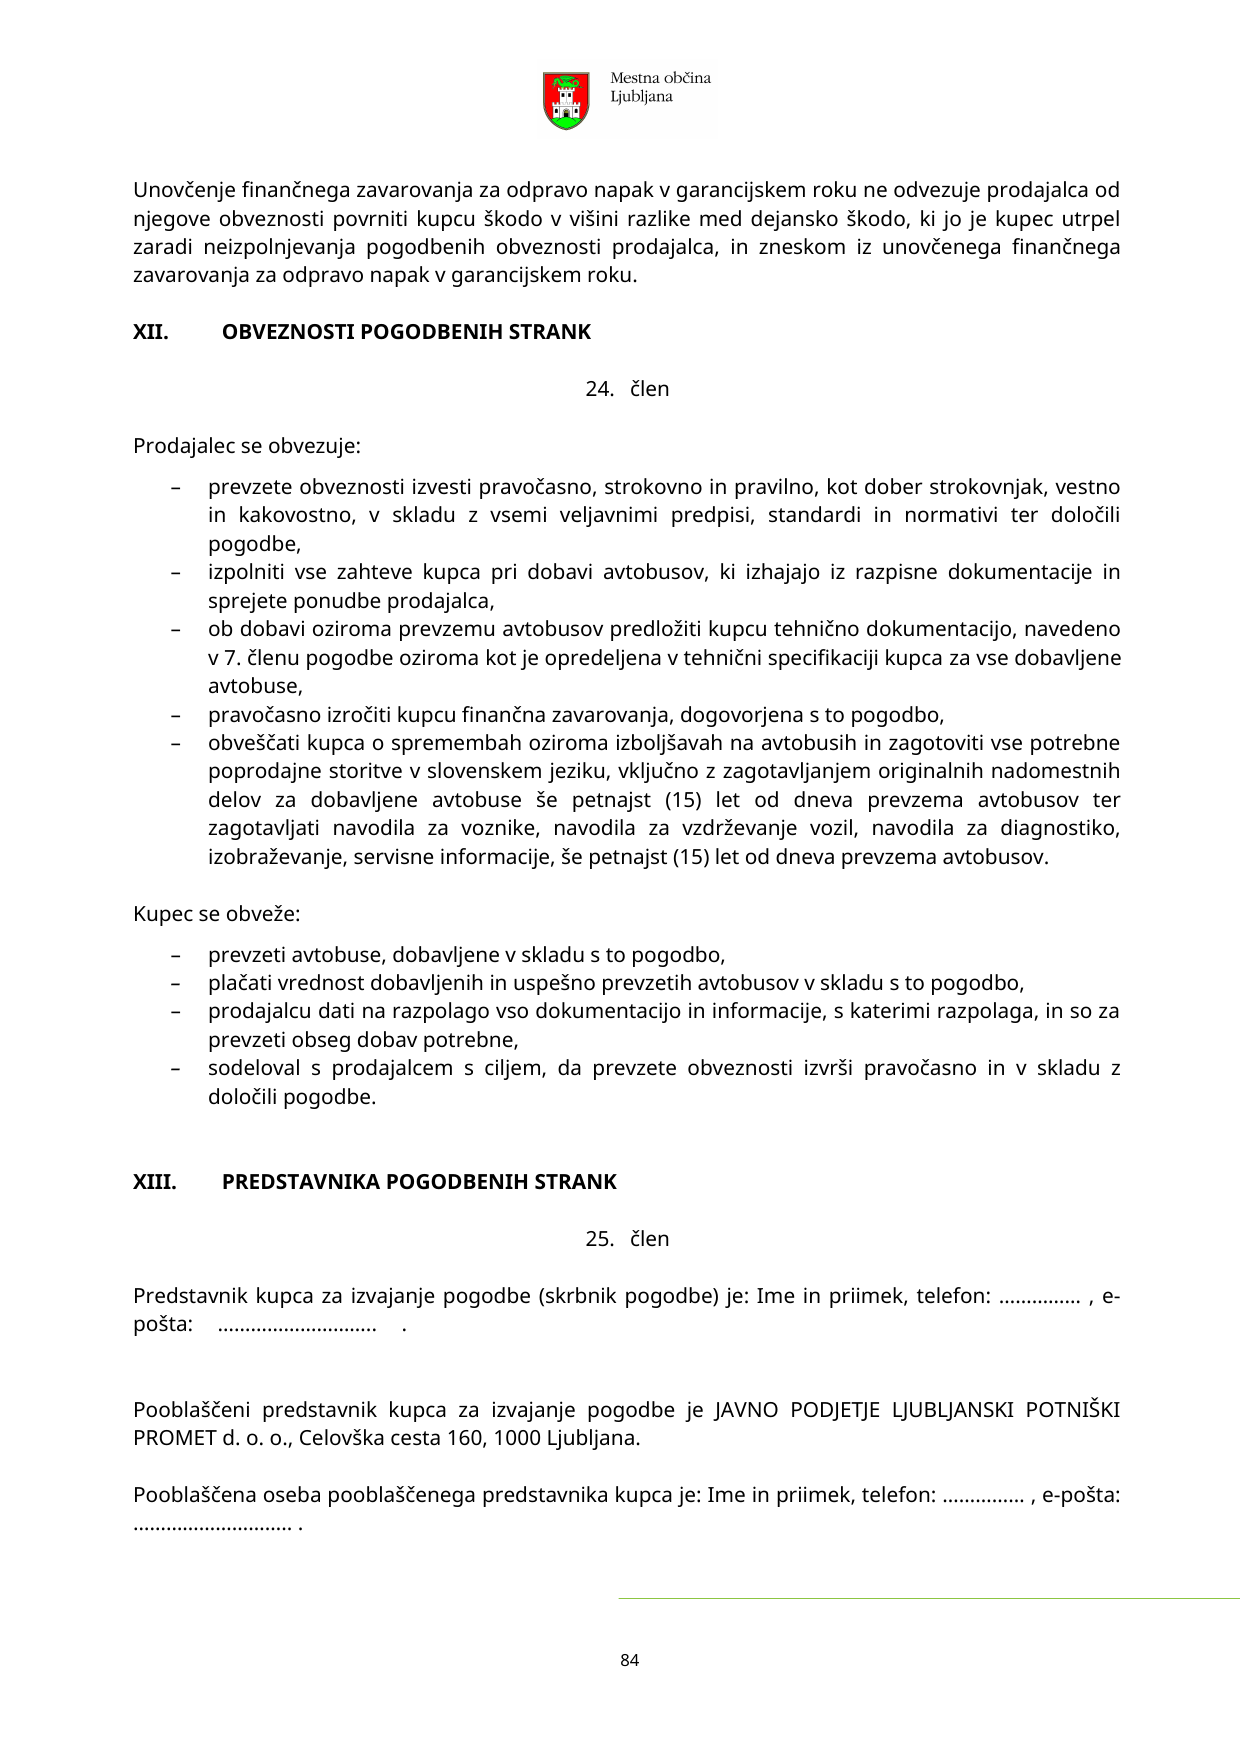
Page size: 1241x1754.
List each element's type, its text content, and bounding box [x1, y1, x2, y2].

text Prodajalec se obvezuje: [133, 431, 1122, 460]
text Pooblaščeni predstavnik kupca za izvajanje pogodbe je JAVNO PODJETJE LJUBLJANSKI POTNIŠKI PROMET d. o. o., Celovška cesta 160, 1000 Ljubljana. [133, 1395, 1122, 1452]
list PREDSTAVNIKA POGODBENIH STRANK [133, 1167, 1122, 1196]
text Unovčenje finančnega zavarovanja za odpravo napak v garancijskem roku ne odvezuje prodajalca od njegove obveznosti povrniti kupcu škodo v višini razlike med dejansko škodo, ki jo je kupec utrpel zaradi neizpolnjevanja pogodbenih obveznosti prodajalca, in zneskom iz unovčenega finančnega zavarovanja za odpravo napak v garancijskem roku. [133, 175, 1122, 289]
list člen [133, 374, 1122, 403]
list prevzeti avtobuse, dobavljene v skladu s to pogodbo, [170, 940, 1122, 968]
list prodajalcu dati na razpolago vso dokumentacijo in informacije, s katerimi razpolaga, in so za prevzeti obseg dobav potrebne, [170, 997, 1122, 1053]
list OBVEZNOSTI POGODBENIH STRANK [133, 317, 1122, 346]
text Pooblaščena oseba pooblaščenega predstavnika kupca je: Ime in priimek, telefon: …………… , e-pošta: ……………………….. .: Robert Vidmar, telefon: 041 599 967, elektronska pošta: robert.vidmar@lpp.si. [133, 1480, 1122, 1537]
text Kupec se obveže: [133, 899, 1122, 927]
list izpolniti vse zahteve kupca pri dobavi avtobusov, ki izhajajo iz razpisne dokumentacije in sprejete ponudbe prodajalca, [170, 557, 1122, 614]
list prevzete obveznosti izvesti pravočasno, strokovno in pravilno, kot dober strokovnjak, vestno in kakovostno, v skladu z vsemi veljavnimi predpisi, standardi in normativi ter določili pogodbe, [170, 472, 1122, 557]
list sodeloval s prodajalcem s ciljem, da prevzete obveznosti izvrši pravočasno in v skladu z določili pogodbe. [170, 1053, 1122, 1110]
list obveščati kupca o spremembah oziroma izboljšavah na avtobusih in zagotoviti vse potrebne poprodajne storitve v slovenskem jeziku, vključno z zagotavljanjem originalnih nadomestnih delov za dobavljene avtobuse še petnajst (15) let od dneva prevzema avtobusov ter zagotavljati navodila za voznike, navodila za vzdrževanje vozil, navodila za diagnostiko, izobraževanje, servisne informacije, še petnajst (15) let od dneva prevzema avtobusov. [170, 728, 1122, 870]
picture [536, 59, 719, 139]
list pravočasno izročiti kupcu finančna zavarovanja, dogovorjena s to pogodbo, [170, 700, 1122, 728]
list ob dobavi oziroma prevzemu avtobusov predložiti kupcu tehnično dokumentacijo, navedeno v 7. členu pogodbe oziroma kot je opredeljena v tehnični specifikaciji kupca za vse dobavljene avtobuse, [170, 614, 1122, 700]
text Predstavnik kupca za izvajanje pogodbe (skrbnik pogodbe) je: Ime in priimek, telefon: …………… , e-pošta: ……………………….. . Dragan RAONIĆ, telefon: 01 306 1726, elektronska pošta: dragan.raonić@ljubljana.si. [133, 1281, 1122, 1366]
list plačati vrednost dobavljenih in uspešno prevzetih avtobusov v skladu s to pogodbo, [170, 968, 1122, 997]
list člen [133, 1224, 1122, 1252]
